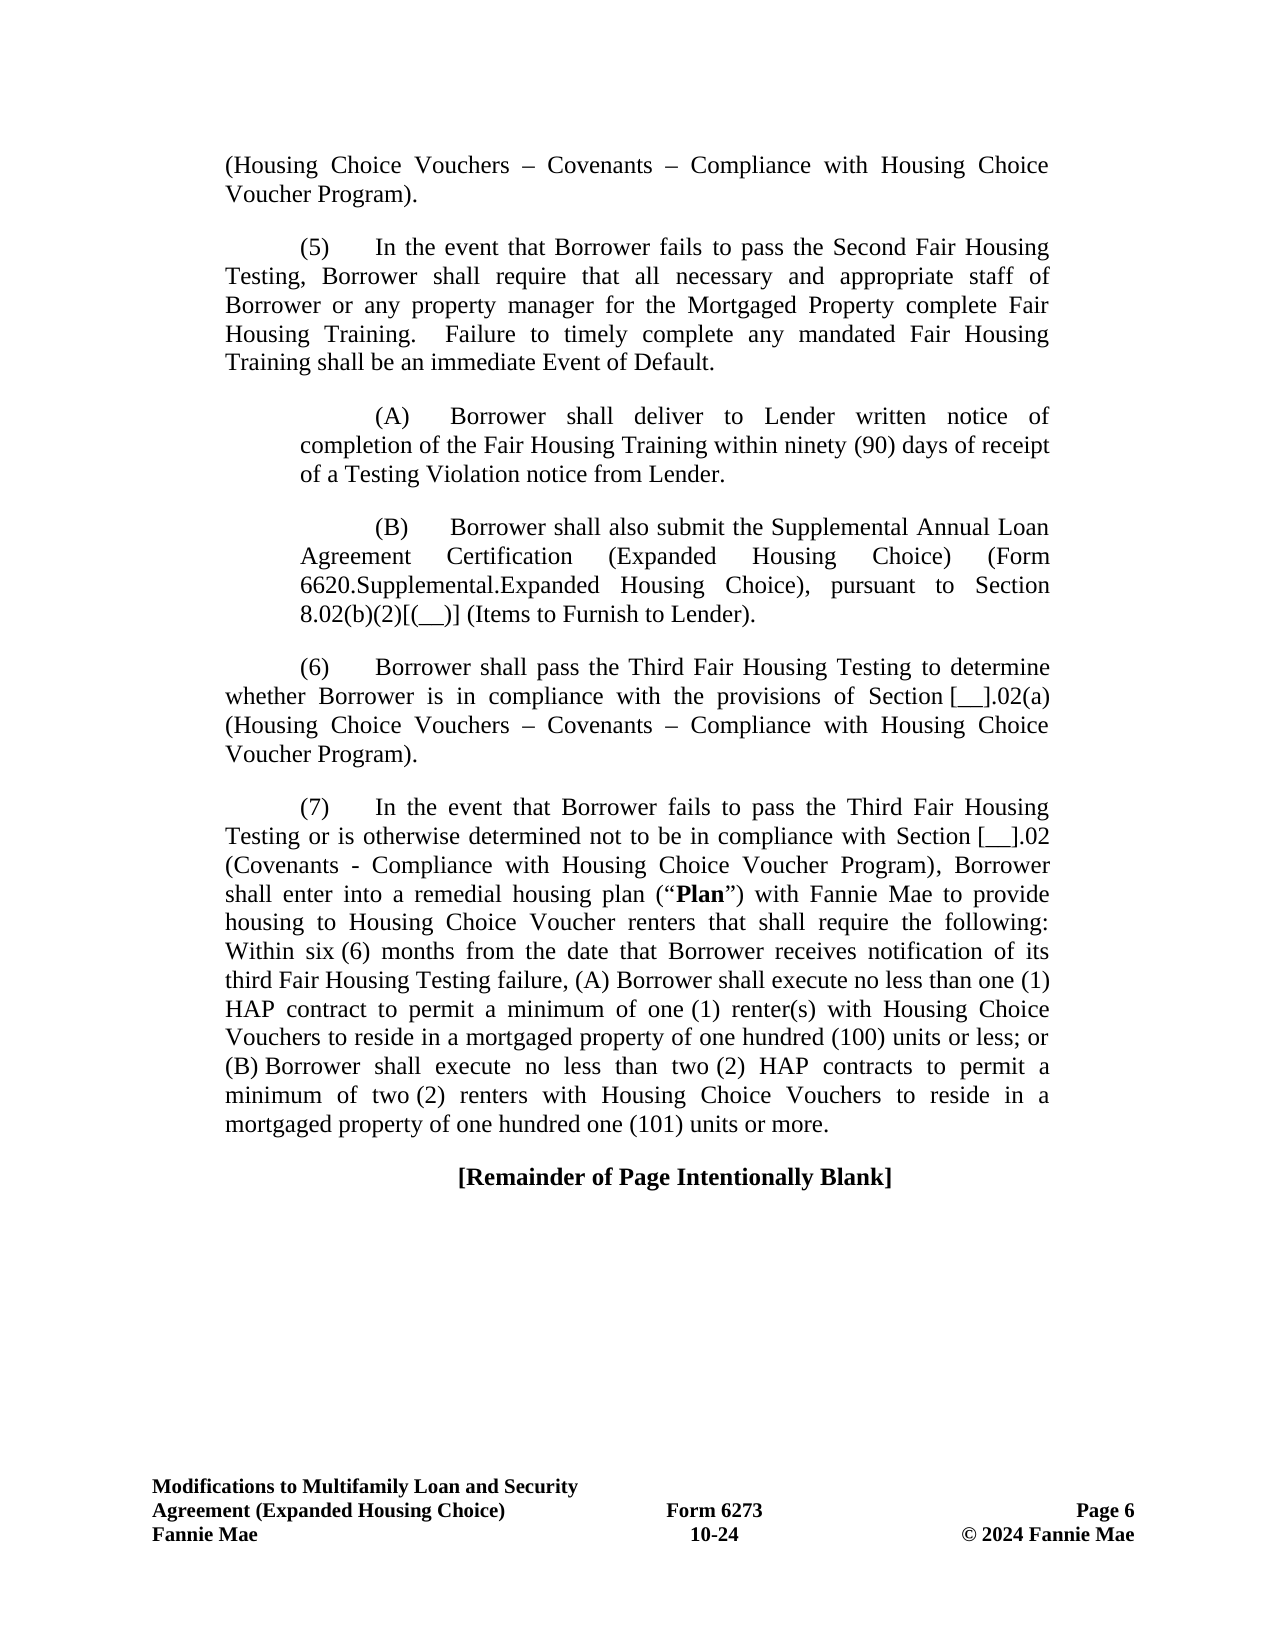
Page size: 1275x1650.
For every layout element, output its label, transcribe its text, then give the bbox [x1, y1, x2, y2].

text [225, 150, 1050, 207]
text (5) In the event that Borrower fails to pass the Second Fair Housing Testing, Borrower shall require that all necessary and appropriate staff of Borrower or any property manager for the Mortgaged Property complete Fair Housing Training. Failure to timely complete any mandated Fair Housing Training shall be an immediate Event of Default. [225, 232, 1050, 376]
text (6) Borrower shall pass the Third Fair Housing Testing to determine whether Borrower is in compliance with the provisions of Section [__].02(a) (Housing Choice Vouchers – Covenants – Compliance with Housing Choice Voucher Program). [225, 652, 1050, 767]
text (B) Borrower shall also submit the Supplemental Annual Loan Agreement Certification (Expanded Housing Choice) (Form 6620.Supplemental.Expanded Housing Choice), pursuant to Section 8.02(b)(2)[(__)] (Items to Furnish to Lender). [300, 512, 1050, 627]
text (A) Borrower shall deliver to Lender written notice of completion of the Fair Housing Training within ninety (90) days of receipt of a Testing Violation notice from Lender. [300, 401, 1050, 487]
text (7) In the event that Borrower fails to pass the Third Fair Housing Testing or is otherwise determined not to be in compliance with Section [__].02 (Covenants - Compliance with Housing Choice Voucher Program), Borrower shall enter into a remedial housing plan (“Plan”) with Fannie Mae to provide housing to Housing Choice Voucher renters that shall require the following: Within six (6) months from the date that Borrower receives notification of its third Fair Housing Testing failure, (A) Borrower shall execute no less than one (1) HAP contract to permit a minimum of one (1) renter(s) with Housing Choice Vouchers to reside in a mortgaged property of one hundred (100) units or less; or (B) Borrower shall execute no less than two (2) HAP contracts to permit a minimum of two (2) renters with Housing Choice Vouchers to reside in a mortgaged property of one hundred one (101) units or more. [225, 792, 1050, 1137]
text [Remainder of Page Intentionally Blank] [225, 1162, 1050, 1191]
